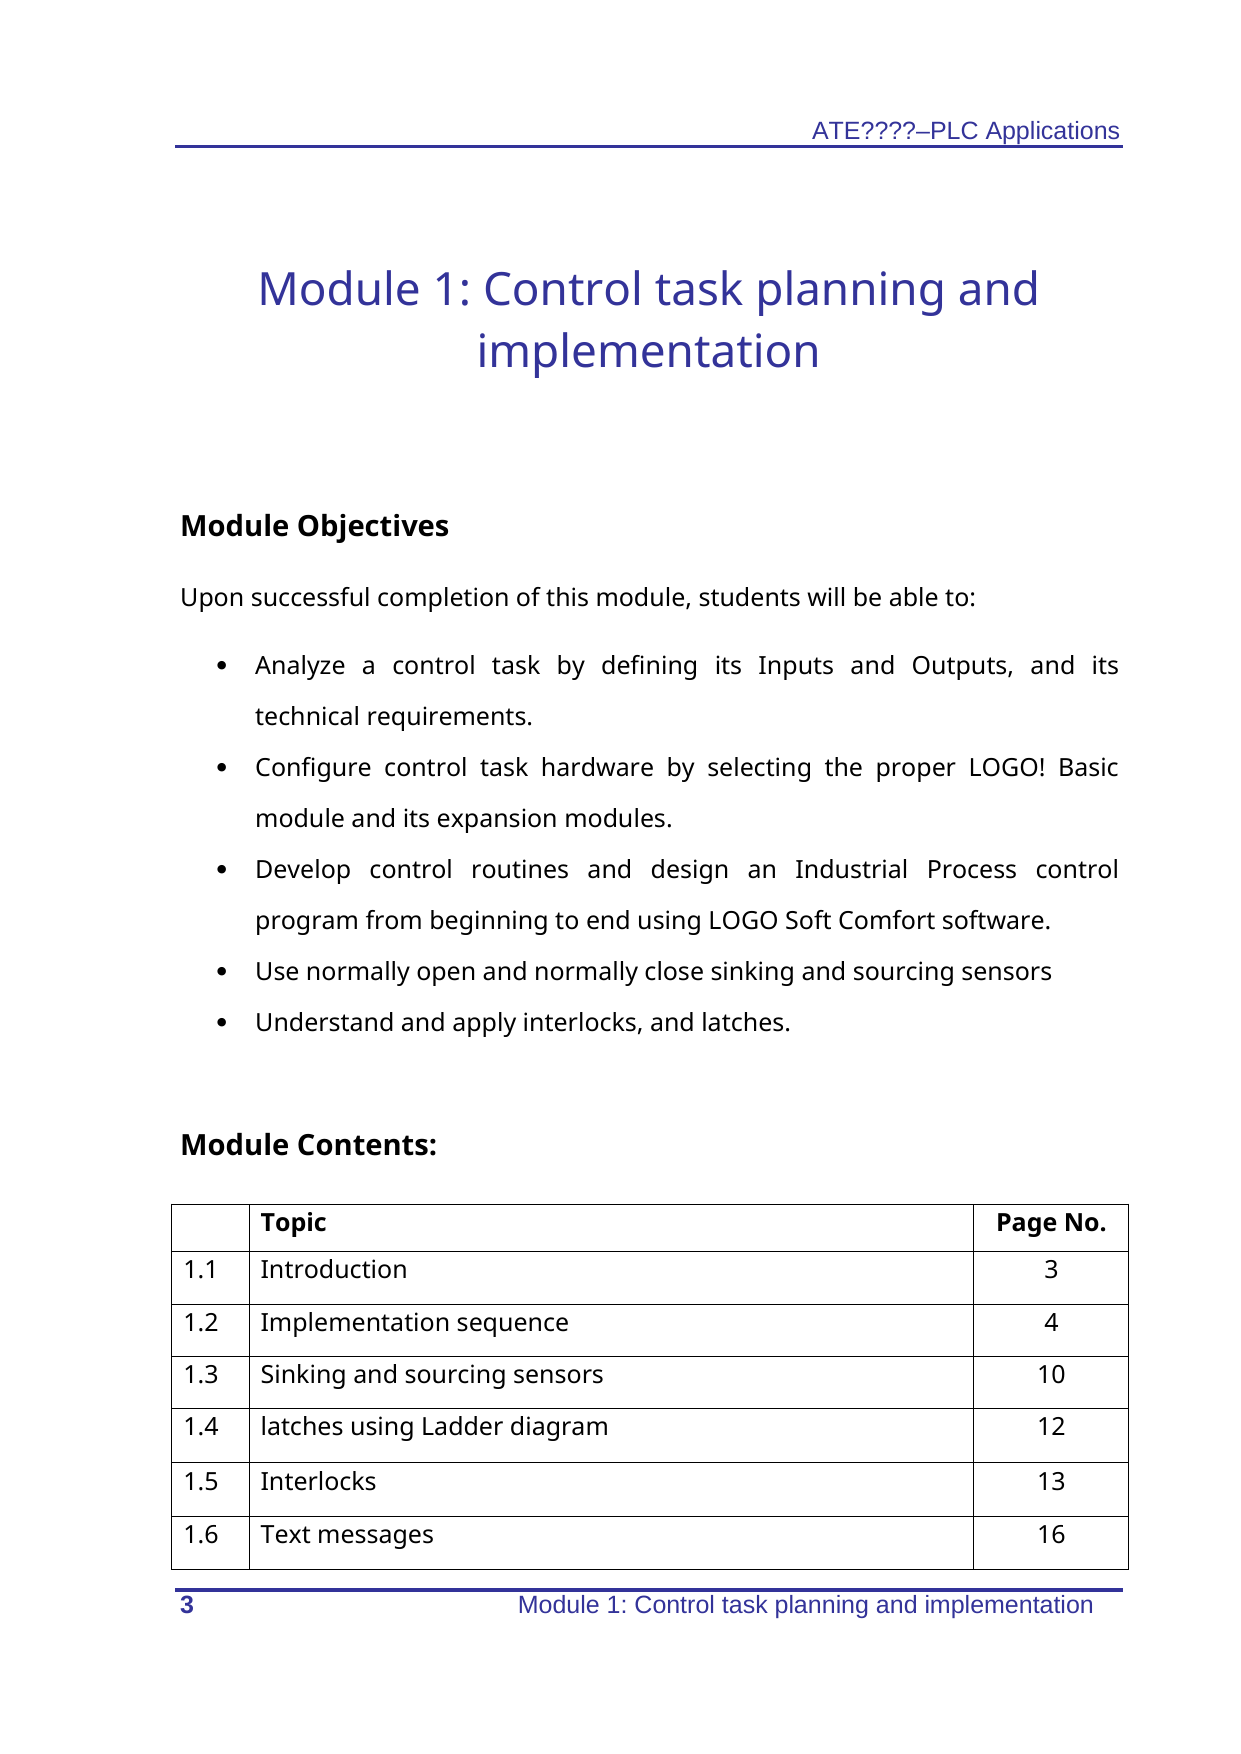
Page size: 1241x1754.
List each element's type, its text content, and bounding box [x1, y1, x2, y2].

table_cell Introduction [250, 1252, 973, 1303]
table_cell 16 [974, 1517, 1128, 1569]
table_header Topic [250, 1205, 973, 1251]
text Module 1: Control task planning and implementation [180, 256, 1117, 381]
table_cell 13 [974, 1463, 1128, 1516]
table_cell 1.4 [172, 1409, 249, 1462]
table_cell 1.6 [172, 1517, 249, 1569]
text Module Contents: [180, 1124, 630, 1164]
list Develop control routines and design an Industrial Process control program from beginning to end using LOGO Soft Comfort software. [217, 852, 1120, 937]
table_cell Text messages [250, 1517, 973, 1569]
table_cell Interlocks [250, 1463, 973, 1516]
table_cell latches using Ladder diagram [250, 1409, 973, 1462]
table_cell 1.3 [172, 1357, 249, 1408]
table_header [172, 1205, 249, 1251]
table_cell 1.2 [172, 1305, 249, 1356]
list Analyze a control task by defining its Inputs and Outputs, and its technical requirements. [217, 648, 1120, 733]
table_cell 4 [974, 1305, 1128, 1356]
table_cell Implementation sequence [250, 1305, 973, 1356]
table_cell Sinking and sourcing sensors [250, 1357, 973, 1408]
list Use normally open and normally close sinking and sourcing sensors [217, 954, 1120, 988]
text Upon successful completion of this module, students will be able to: [180, 579, 1075, 613]
table_cell 12 [974, 1409, 1128, 1462]
list Configure control task hardware by selecting the proper LOGO! Basic module and its expansion modules. [217, 750, 1120, 835]
text Module Objectives [180, 506, 630, 545]
table_header Page No. [974, 1205, 1128, 1251]
list Understand and apply interlocks, and latches. [217, 1005, 1120, 1039]
table_cell 3 [974, 1252, 1128, 1303]
table_cell 1.5 [172, 1463, 249, 1516]
table_cell 1.1 [172, 1252, 249, 1303]
table_cell 10 [974, 1357, 1128, 1408]
